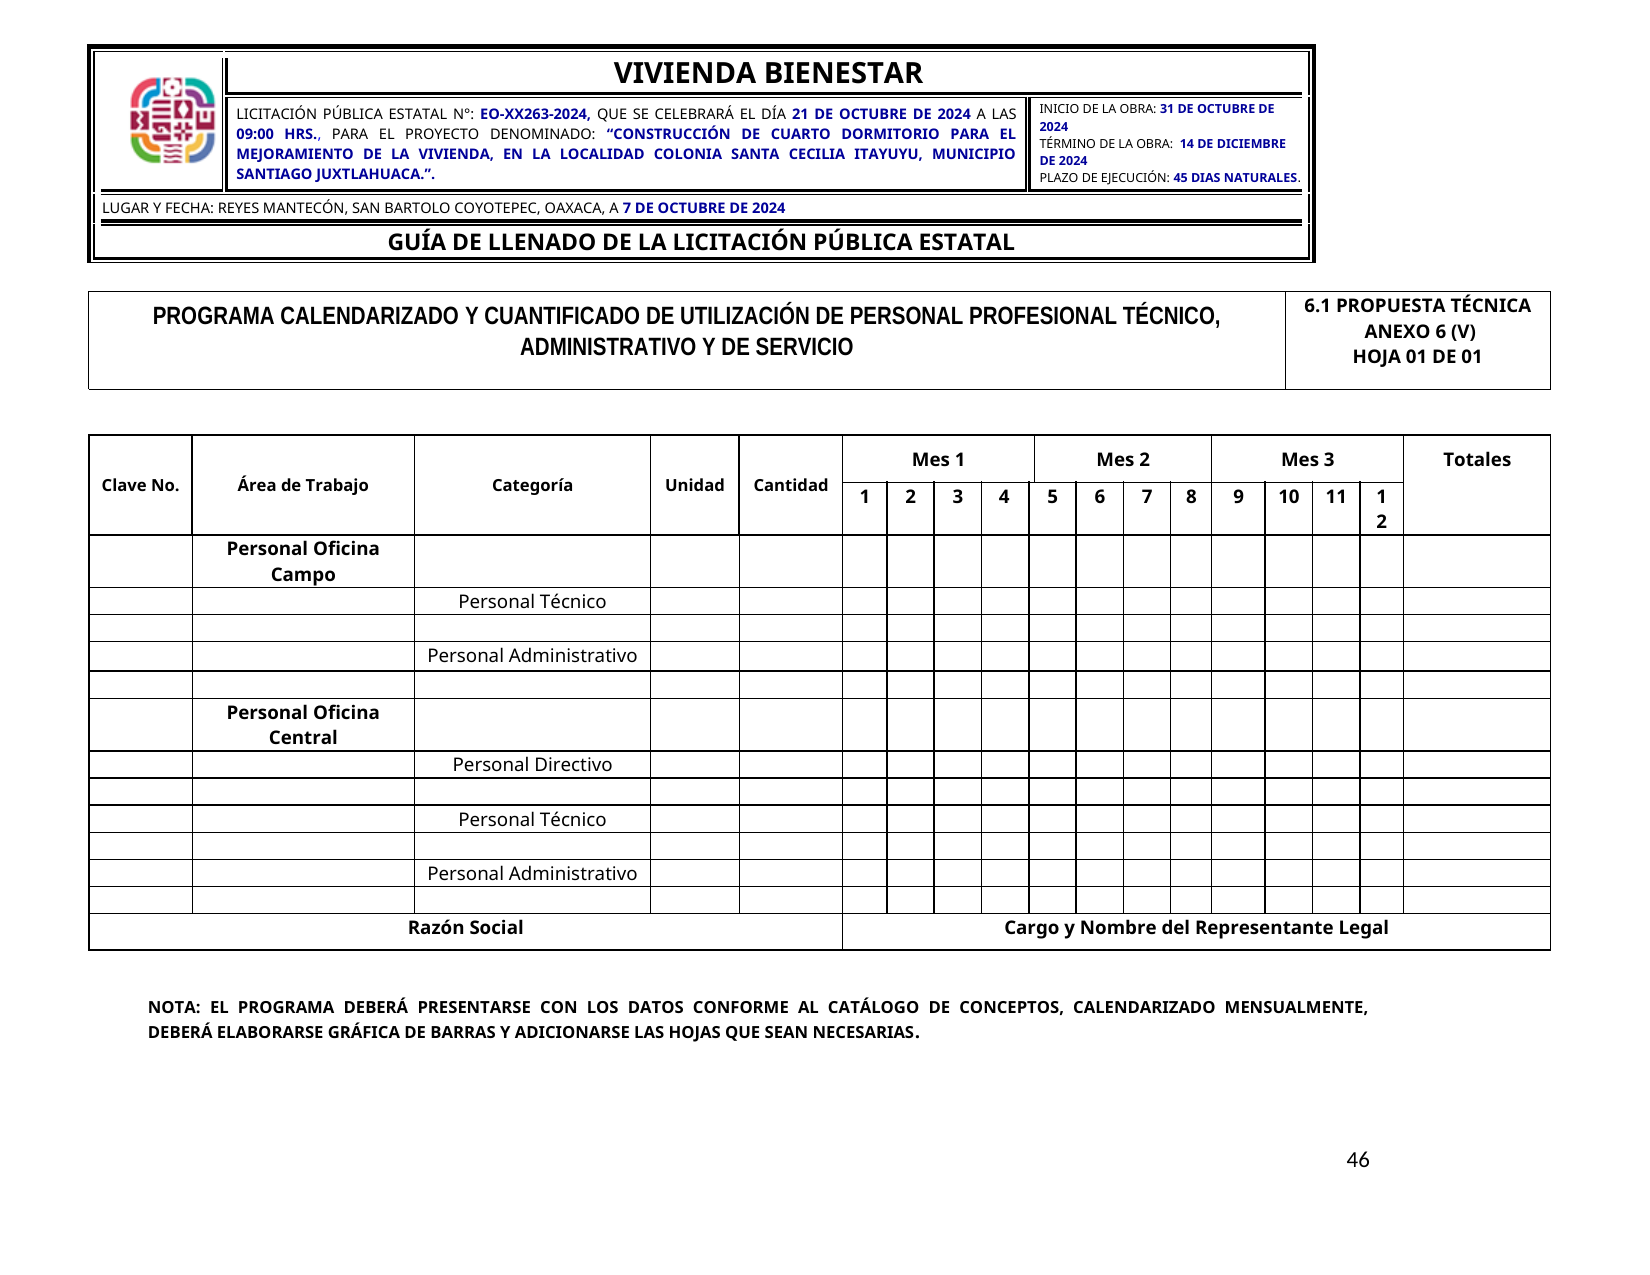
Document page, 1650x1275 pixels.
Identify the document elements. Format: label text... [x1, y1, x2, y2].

table_cell [1077, 672, 1123, 697]
table_cell [1313, 615, 1359, 641]
table_cell [888, 752, 933, 777]
table_cell [982, 588, 1028, 614]
table_cell [1124, 887, 1170, 913]
table_cell [1404, 806, 1550, 831]
table_cell [1212, 779, 1264, 804]
table_cell [1313, 752, 1359, 777]
table_cell [935, 779, 981, 804]
table_cell [1171, 615, 1211, 641]
table_cell [415, 887, 650, 913]
table_cell [90, 887, 192, 913]
table_cell [1212, 672, 1264, 697]
table_cell [1404, 536, 1550, 587]
table_cell [1077, 833, 1123, 858]
table_cell 2 [888, 483, 933, 534]
table_cell [1313, 588, 1359, 614]
table_cell [740, 833, 842, 858]
table_cell [1077, 615, 1123, 641]
table_cell [1077, 699, 1123, 750]
table_cell [1030, 642, 1075, 670]
table_cell [1404, 588, 1550, 614]
table_cell [1313, 642, 1359, 670]
table_cell [935, 887, 981, 913]
table_cell [935, 860, 981, 886]
table_cell Personal Técnico [415, 588, 650, 614]
table_cell [1361, 752, 1403, 777]
table_cell [1030, 672, 1075, 697]
table_cell [1124, 536, 1170, 587]
table_cell [651, 833, 739, 858]
table_cell Personal Administrativo [415, 642, 650, 670]
table_cell [935, 536, 981, 587]
table_cell [1266, 833, 1312, 858]
table_cell [843, 752, 886, 777]
table_cell [90, 699, 192, 750]
table_cell [888, 779, 933, 804]
table_header Mes 3 [1212, 436, 1403, 481]
table_cell 8 [1171, 483, 1211, 534]
table_cell [1212, 833, 1264, 858]
table_cell [415, 779, 650, 804]
table_cell [740, 642, 842, 670]
table_cell Personal Oficina Campo [193, 536, 414, 587]
table_cell [1124, 699, 1170, 750]
table_cell [1124, 833, 1170, 858]
table_cell [843, 588, 886, 614]
table_cell [982, 615, 1028, 641]
table_cell [1030, 860, 1075, 886]
table_cell [193, 752, 414, 777]
table_cell [1171, 860, 1211, 886]
table_cell [1124, 615, 1170, 641]
table_cell [843, 642, 886, 670]
table_cell 6 [1077, 483, 1123, 534]
table_cell [1124, 642, 1170, 670]
table_cell [1266, 860, 1312, 886]
table_cell [1404, 642, 1550, 670]
table_cell [982, 536, 1028, 587]
table_cell [888, 536, 933, 587]
table_cell [1124, 672, 1170, 697]
table_cell [1030, 588, 1075, 614]
table_header 6.1 PROPUESTA TÉCNICA ANEXO 6 (V) HOJA 01 DE 01 [1286, 292, 1550, 388]
table_cell [1404, 699, 1550, 750]
table_cell [415, 833, 650, 858]
table_cell [1212, 642, 1264, 670]
table_cell [1404, 481, 1550, 534]
table_cell [1266, 699, 1312, 750]
table_cell [982, 699, 1028, 750]
table_header Clave No. [90, 436, 191, 534]
table_cell [415, 672, 650, 697]
table_cell [1313, 806, 1359, 831]
table_cell [193, 860, 414, 886]
table_cell [90, 833, 192, 858]
table_header Cantidad [740, 436, 842, 534]
table_cell [1124, 588, 1170, 614]
table_cell [740, 699, 842, 750]
table_cell [1361, 642, 1403, 670]
table_cell [90, 672, 192, 697]
table_cell [1030, 887, 1075, 913]
table_cell [1077, 806, 1123, 831]
table_cell 1 [843, 483, 886, 534]
table_cell Personal Administrativo [415, 860, 650, 886]
table_cell [1171, 887, 1211, 913]
table_cell [651, 615, 739, 641]
table_cell [982, 672, 1028, 697]
table_cell [888, 615, 933, 641]
table_cell [740, 887, 842, 913]
table_header Mes 2 [1035, 436, 1211, 481]
table_cell [935, 752, 981, 777]
table_cell [1077, 860, 1123, 886]
table_cell [1171, 536, 1211, 587]
table_cell [982, 752, 1028, 777]
table_cell [90, 615, 192, 641]
table_cell 7 [1124, 483, 1170, 534]
table_cell [1077, 887, 1123, 913]
table_cell [1212, 806, 1264, 831]
table_cell [1077, 588, 1123, 614]
table_cell [193, 642, 414, 670]
table_cell [982, 860, 1028, 886]
table_cell [1404, 672, 1550, 697]
table_cell [982, 779, 1028, 804]
table_cell [740, 779, 842, 804]
table_cell [193, 615, 414, 641]
table_cell [1124, 779, 1170, 804]
table_cell [1313, 779, 1359, 804]
table_cell [651, 779, 739, 804]
table_cell [1404, 779, 1550, 804]
table_cell [843, 779, 886, 804]
table_cell [935, 642, 981, 670]
table_cell [1077, 536, 1123, 587]
table_cell [888, 833, 933, 858]
table_cell [415, 699, 650, 750]
table_header Categoría [415, 436, 650, 534]
table_cell [193, 672, 414, 697]
table_cell [1266, 615, 1312, 641]
table_cell [651, 699, 739, 750]
table_cell [1266, 642, 1312, 670]
table_cell [982, 887, 1028, 913]
table_cell Personal Directivo [415, 752, 650, 777]
table_cell [1030, 806, 1075, 831]
table_cell [888, 806, 933, 831]
table_cell Personal Técnico [415, 806, 650, 831]
table_cell [843, 536, 886, 587]
table_cell [888, 642, 933, 670]
table_cell [1313, 699, 1359, 750]
text NOTA: EL PROGRAMA DEBERÁ PRESENTARSE CON LOS DATOS CONFORME AL CATÁLOGO DE CONCEPTOS, CALENDARIZADO MENSUALMENTE, DEBERÁ ELABORARSE GRÁFICA DE BARRAS Y ADICIONARSE LAS HOJAS QUE SEAN NECESARIAS. [148, 996, 1369, 1044]
table_cell [193, 806, 414, 831]
table_cell [740, 860, 842, 886]
table_cell [1313, 833, 1359, 858]
table_cell [651, 860, 739, 886]
table_cell 5 [1030, 483, 1075, 534]
table_cell [982, 833, 1028, 858]
table_cell [415, 615, 650, 641]
table_cell [843, 615, 886, 641]
table_cell [1313, 536, 1359, 587]
table_cell [888, 672, 933, 697]
table_cell [1266, 806, 1312, 831]
table_cell [90, 779, 192, 804]
table_cell [1171, 752, 1211, 777]
table_cell [1030, 752, 1075, 777]
table_cell [843, 699, 886, 750]
table_cell [740, 752, 842, 777]
table_header PROGRAMA CALENDARIZADO Y CUANTIFICADO DE UTILIZACIÓN DE PERSONAL PROFESIONAL TÉCNICO, ADMINISTRATIVO Y DE SERVICIO [89, 292, 1285, 388]
table_cell [1361, 615, 1403, 641]
table_cell [935, 806, 981, 831]
table_cell 11 [1313, 483, 1359, 534]
table_cell [1361, 860, 1403, 886]
table_cell [1361, 672, 1403, 697]
table_cell [1077, 752, 1123, 777]
table_cell [1361, 588, 1403, 614]
table_cell [1171, 806, 1211, 831]
table_cell Cargo y Nombre del Representante Legal [843, 914, 1550, 949]
table_cell [651, 588, 739, 614]
table_cell [651, 642, 739, 670]
table_cell [1404, 887, 1550, 913]
table_cell [843, 860, 886, 886]
table_cell [1171, 833, 1211, 858]
table_cell [1171, 642, 1211, 670]
table_cell [935, 699, 981, 750]
table_header Mes 1 [843, 436, 1034, 481]
table_cell [1404, 752, 1550, 777]
table_cell [90, 588, 192, 614]
table_cell 12 [1361, 483, 1403, 534]
table_cell [1361, 536, 1403, 587]
table_cell Personal Oficina Central [193, 699, 414, 750]
table_cell [90, 752, 192, 777]
table_cell [1124, 752, 1170, 777]
table_cell [1266, 672, 1312, 697]
table_cell [193, 588, 414, 614]
table_cell [1171, 588, 1211, 614]
table_cell [1361, 806, 1403, 831]
table_cell [982, 642, 1028, 670]
table_cell 10 [1266, 483, 1312, 534]
table_cell [1212, 860, 1264, 886]
table_cell [1030, 699, 1075, 750]
table_cell [1313, 887, 1359, 913]
table_cell [740, 806, 842, 831]
table_cell [935, 833, 981, 858]
table_cell [740, 588, 842, 614]
table_cell 3 [935, 483, 981, 534]
table_cell [651, 887, 739, 913]
table_cell [935, 615, 981, 641]
table_cell [843, 806, 886, 831]
table_cell [1171, 672, 1211, 697]
table_cell [740, 615, 842, 641]
table_cell [888, 588, 933, 614]
table_cell [90, 642, 192, 670]
table_cell [1077, 779, 1123, 804]
table_cell [1171, 699, 1211, 750]
table_cell [1266, 752, 1312, 777]
table_cell [1266, 779, 1312, 804]
table_cell [193, 833, 414, 858]
table_cell [193, 887, 414, 913]
table_cell [193, 779, 414, 804]
table_cell [982, 806, 1028, 831]
table_cell [1212, 699, 1264, 750]
table_cell [1266, 887, 1312, 913]
table_cell [888, 860, 933, 886]
table_cell [1266, 536, 1312, 587]
table_cell [1124, 806, 1170, 831]
table_cell [888, 887, 933, 913]
table_cell [1212, 615, 1264, 641]
table_header Unidad [651, 436, 738, 534]
table_cell [843, 672, 886, 697]
table_cell [90, 536, 192, 587]
table_cell [651, 806, 739, 831]
table_cell [843, 833, 886, 858]
table_cell 4 [982, 483, 1028, 534]
table_header Totales [1404, 436, 1550, 481]
table_header Área de Trabajo [193, 436, 414, 534]
table_cell [888, 699, 933, 750]
table_cell [651, 672, 739, 697]
table_cell [1030, 536, 1075, 587]
table_cell [1404, 833, 1550, 858]
table_cell [1030, 833, 1075, 858]
table_cell [740, 536, 842, 587]
table_cell [1212, 887, 1264, 913]
table_cell [1030, 779, 1075, 804]
table_cell Razón Social [90, 914, 842, 949]
table_cell [1077, 642, 1123, 670]
table_cell [843, 887, 886, 913]
table_cell [1361, 699, 1403, 750]
table_cell [1404, 860, 1550, 886]
table_cell [90, 806, 192, 831]
table_cell [1171, 779, 1211, 804]
table_cell [1030, 615, 1075, 641]
table_cell [651, 536, 739, 587]
table_cell [1124, 860, 1170, 886]
table_cell [1361, 779, 1403, 804]
table_cell [415, 536, 650, 587]
table_cell 9 [1212, 483, 1264, 534]
table_cell [651, 752, 739, 777]
table_cell [1361, 833, 1403, 858]
table_cell [935, 672, 981, 697]
table_cell [1361, 887, 1403, 913]
table_cell [935, 588, 981, 614]
table_cell [1313, 860, 1359, 886]
table_cell [90, 860, 192, 886]
picture [119, 70, 222, 169]
table_cell [1212, 752, 1264, 777]
table_cell [1212, 588, 1264, 614]
table_cell [1266, 588, 1312, 614]
table_cell [1404, 615, 1550, 641]
table_cell [1313, 672, 1359, 697]
table_cell [1212, 536, 1264, 587]
table_cell [740, 672, 842, 697]
